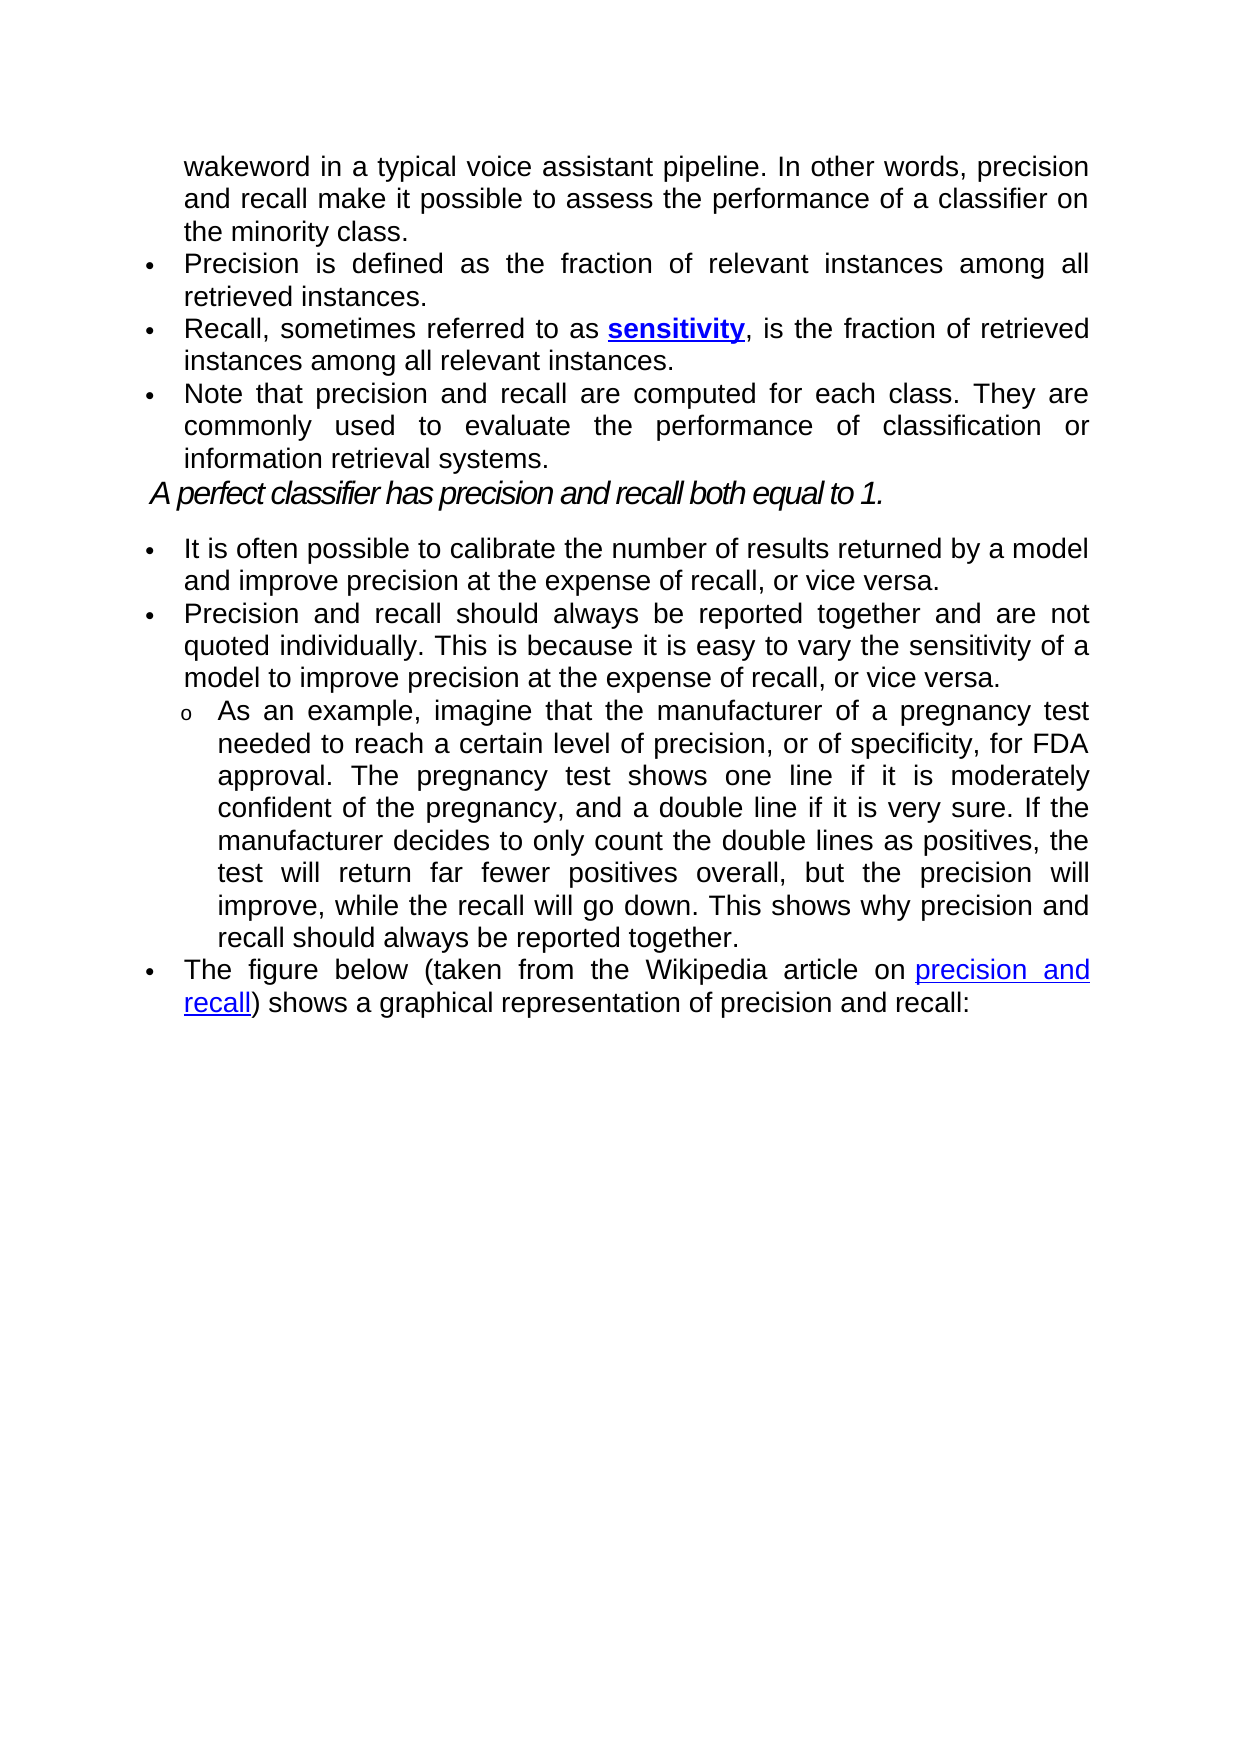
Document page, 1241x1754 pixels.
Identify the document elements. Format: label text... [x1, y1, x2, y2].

list Note that precision and recall are computed for each class. They are commonly used to evaluate the performance of classification or information retrieval systems. [146, 377, 1090, 474]
list Precision and recall should always be reported together and are not quoted individually. This is because it is easy to vary the sensitivity of a model to improve precision at the expense of recall, or vice versa. [146, 597, 1090, 694]
list Precision is defined as the fraction of relevant instances among all retrieved instances. [146, 247, 1090, 312]
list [146, 150, 1090, 247]
list Recall, sometimes referred to as sensitivity, is the fraction of retrieved instances among all relevant instances. [146, 312, 1090, 377]
list It is often possible to calibrate the number of results returned by a model and improve precision at the expense of recall, or vice versa. [146, 532, 1090, 597]
list The figure below (taken from the Wikipedia article on precision and recall) shows a graphical representation of precision and recall: [146, 953, 1090, 1018]
text A perfect classifier has precision and recall both equal to 1. [150, 474, 1090, 511]
list As an example, imagine that the manufacturer of a pregnancy test needed to reach a certain level of precision, or of specificity, for FDA approval. The pregnancy test shows one line if it is moderately confident of the pregnancy, and a double line if it is very sure. If the manufacturer decides to only count the double lines as positives, the test will return far fewer positives overall, but the precision will improve, while the recall will go down. This shows why precision and recall should always be reported together. [180, 694, 1090, 953]
